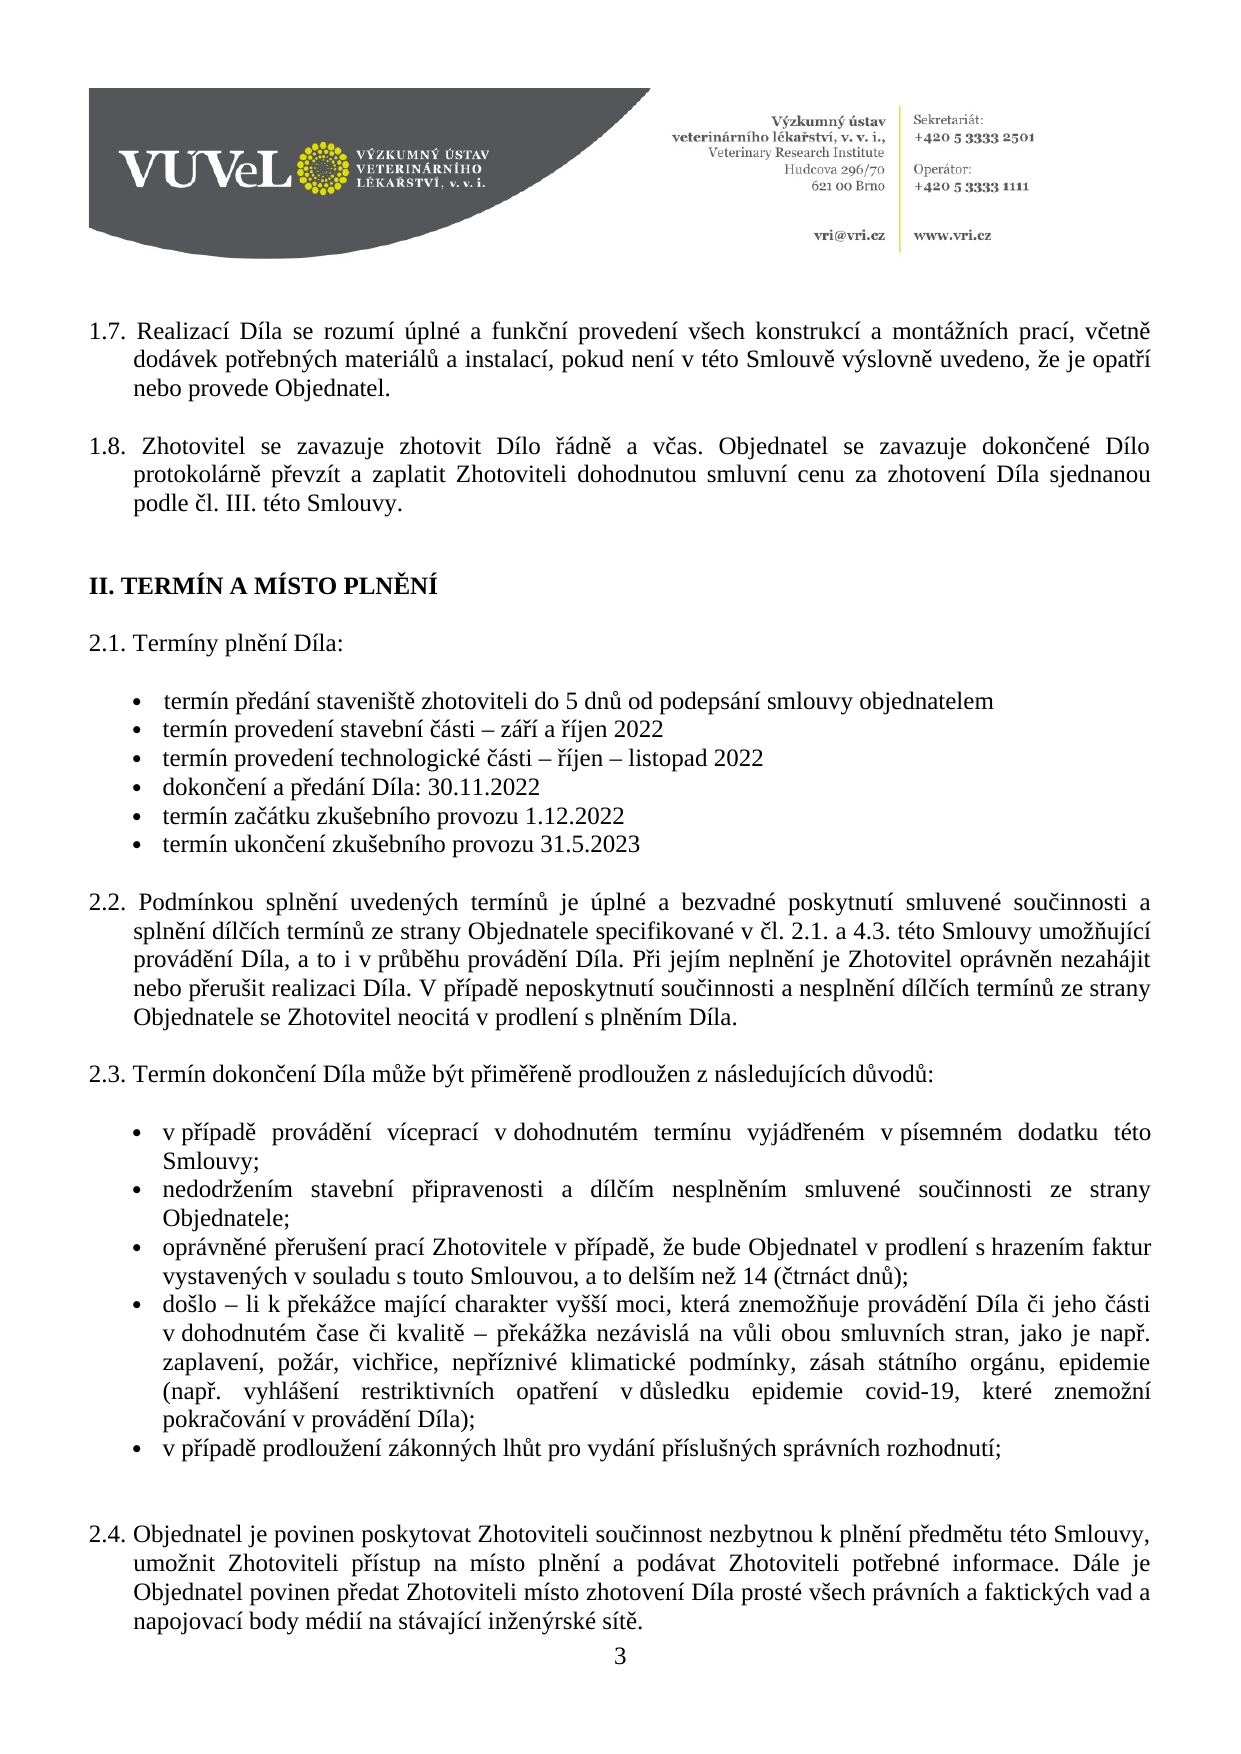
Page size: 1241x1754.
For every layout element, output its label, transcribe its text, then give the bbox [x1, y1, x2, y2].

list dokončení a předání Díla: 30.11.2022 [133, 772, 1152, 801]
list 2.4. Objednatel je povinen poskytovat Zhotoviteli součinnost nezbytnou k plnění předmětu této Smlouvy, umožnit Zhotoviteli přístup na místo plnění a podávat Zhotoviteli potřebné informace. Dále je Objednatel povinen předat Zhotoviteli místo zhotovení Díla prosté všech právních a faktických vad a napojovací body médií na stávající inženýrské sítě. [89, 1519, 1152, 1634]
list v případě provádění víceprací v dohodnutém termínu vyjádřeném v písemném dodatku této Smlouvy; [133, 1117, 1152, 1174]
list 1.8. Zhotovitel se zavazuje zhotovit Dílo řádně a včas. Objednatel se zavazuje dokončené Dílo protokolárně převzít a zaplatit Zhotoviteli dohodnutou smluvní cenu za zhotovení Díla sjednanou podle čl. III. této Smlouvy. [89, 431, 1152, 517]
list termín provedení technologické části – říjen – listopad 2022 [133, 743, 1152, 772]
subtitle II. TERMÍN A MÍSTO PLNĚNÍ [89, 571, 1152, 599]
list 1.7. Realizací Díla se rozumí úplné a funkční provedení všech konstrukcí a montážních prací, včetně dodávek potřebných materiálů a instalací, pokud není v této Smlouvě výslovně uvedeno, že je opatří nebo provede Objednatel. [89, 316, 1152, 402]
list oprávněné přerušení prací Zhotovitele v případě, že bude Objednatel v prodlení s hrazením faktur vystavených v souladu s touto Smlouvou, a to delším než 14 (čtrnáct dnů); [133, 1232, 1152, 1289]
list termín ukončení zkušebního provozu 31.5.2023 [133, 829, 1152, 858]
text 2.1. Termíny plnění Díla: [89, 628, 1152, 657]
list 2.3. Termín dokončení Díla může být přiměřeně prodloužen z následujících důvodů: [89, 1059, 1152, 1088]
list termín začátku zkušebního provozu 1.12.2022 [133, 801, 1152, 829]
list termín provedení stavební části – září a říjen 2022 [133, 714, 1152, 743]
list v případě prodloužení zákonných lhůt pro vydání příslušných správních rozhodnutí; [133, 1433, 1152, 1462]
list nedodržením stavební připravenosti a dílčím nesplněním smluvené součinnosti ze strany Objednatele; [133, 1174, 1152, 1232]
list termín předání staveniště zhotoviteli do 5 dnů od podepsání smlouvy objednatelem [133, 686, 1152, 714]
list došlo – li k překážce mající charakter vyšší moci, která znemožňuje provádění Díla či jeho části v dohodnutém čase či kvalitě – překážka nezávislá na vůli obou smluvních stran, jako je např. zaplavení, požár, vichřice, nepříznivé klimatické podmínky, zásah státního orgánu, epidemie (např. vyhlášení restriktivních opatření v důsledku epidemie covid-19, které znemožní pokračování v provádění Díla); [133, 1289, 1152, 1433]
list 2.2. Podmínkou splnění uvedených termínů je úplné a bezvadné poskytnutí smluvené součinnosti a splnění dílčích termínů ze strany Objednatele specifikované v čl. 2.1. a 4.3. této Smlouvy umožňující provádění Díla, a to i v průběhu provádění Díla. Při jejím neplnění je Zhotovitel oprávněn nezahájit nebo přerušit realizaci Díla. V případě neposkytnutí součinnosti a nesplnění dílčích termínů ze strany Objednatele se Zhotovitel neocitá v prodlení s plněním Díla. [89, 887, 1152, 1031]
picture [88, 88, 1034, 259]
